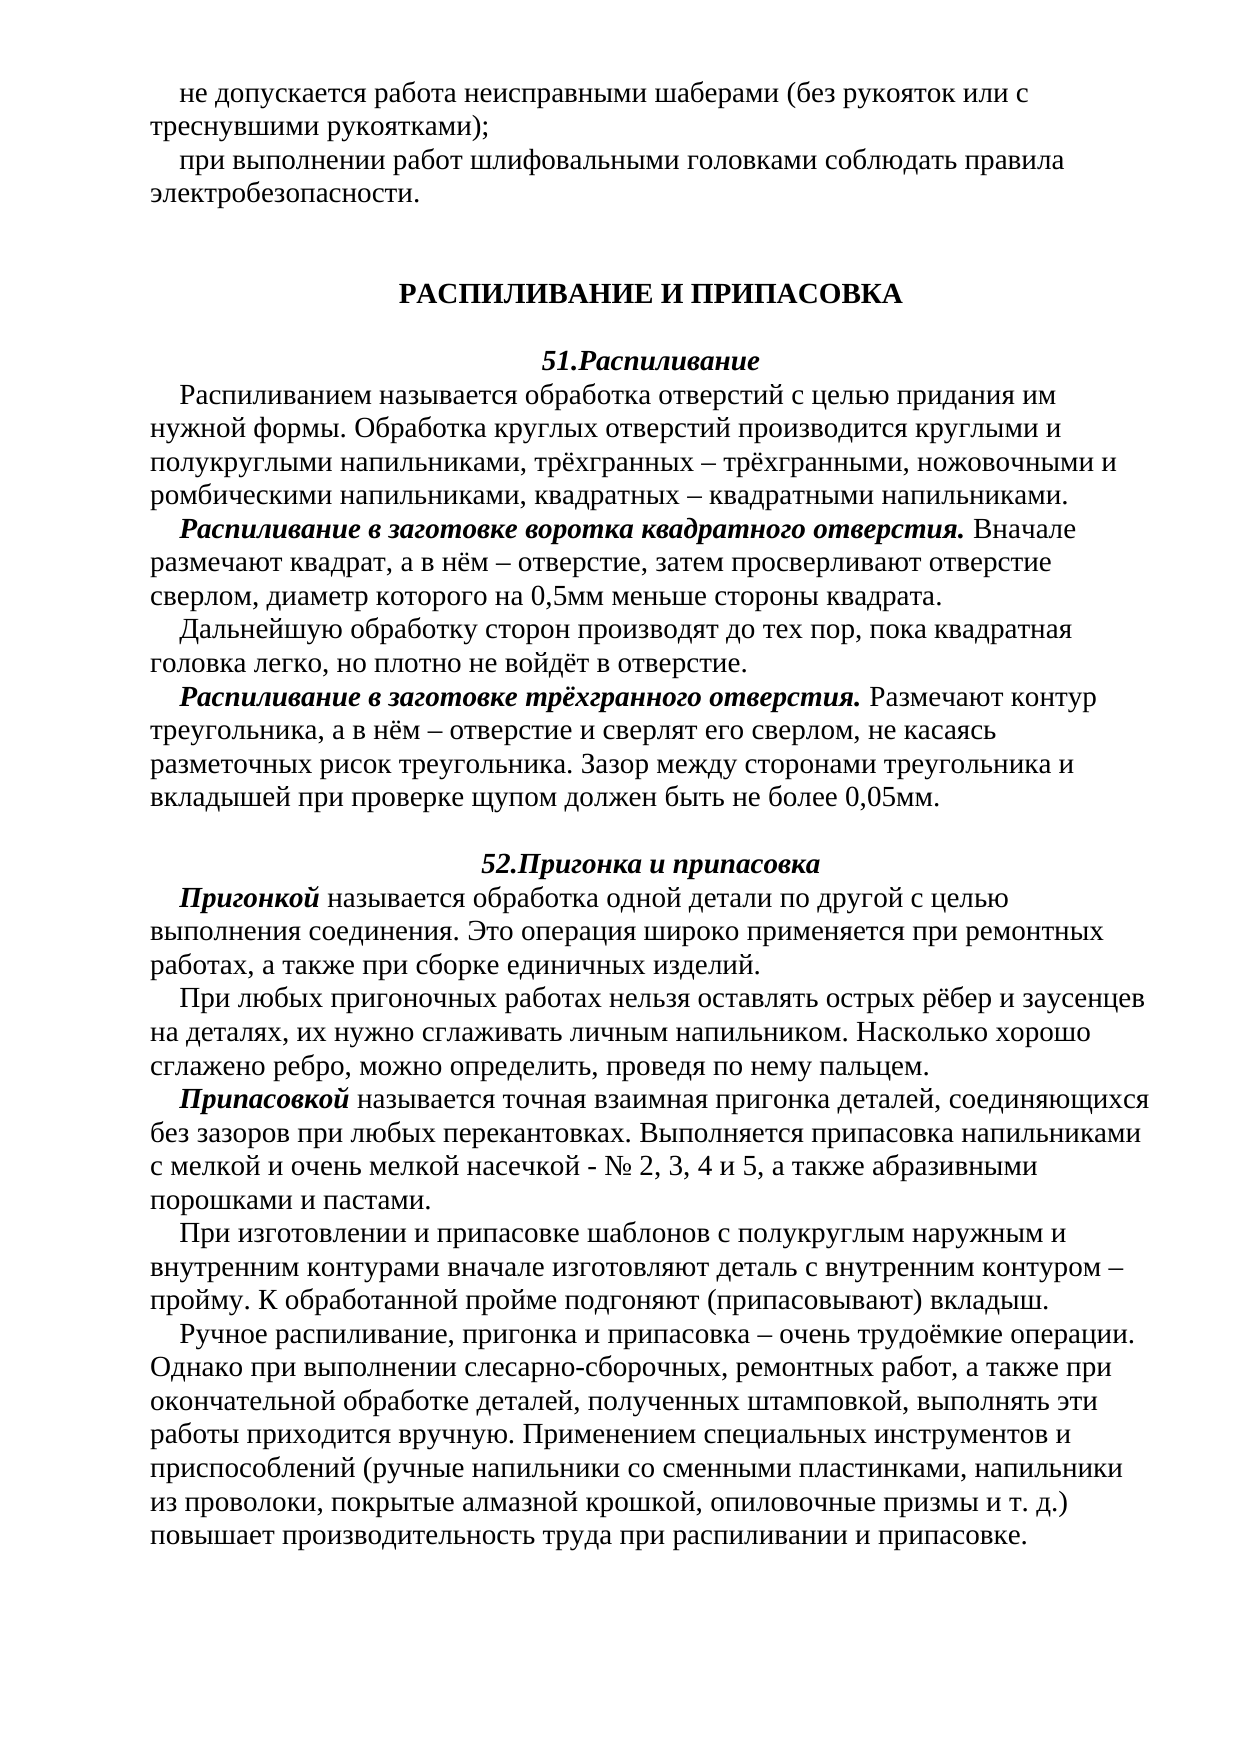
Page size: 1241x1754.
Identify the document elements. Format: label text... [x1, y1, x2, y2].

text Ручное распиливание, пригонка и припасовка – очень трудоёмкие операции. Однако при выполнении слесарно-сборочных, ремонтных работ, а также при окончательной обработке деталей, полученных штамповкой, выполнять эти работы приходится вручную. Применением специальных инструментов и приспособлений (ручные напильники со сменными пластинками, напильники из проволоки, покрытые алмазной крошкой, опиловочные призмы и т. д.) повышает производительность труда при распиливании и припасовке. [150, 1316, 1152, 1551]
text не допускается работа неисправными шаберами (без рукояток или с треснувшими рукоятками); [150, 75, 1152, 142]
text Пригонкой называется обработка одной детали по другой с целью выполнения соединения. Это операция широко применяется при ремонтных работах, а также при сборке единичных изделий. [150, 880, 1152, 981]
text При изготовлении и припасовке шаблонов с полукруглым наружным и внутренним контурами вначале изготовляют деталь с внутренним контуром – пройму. К обработанной пройме подгоняют (припасовывают) вкладыш. [150, 1215, 1152, 1316]
text Припасовкой называется точная взаимная пригонка деталей, соединяющихся без зазоров при любых перекантовках. Выполняется припасовка напильниками с мелкой и очень мелкой насечкой - № 2, 3, 4 и 5, а также абразивными порошками и пастами. [150, 1081, 1152, 1215]
text Распиливание в заготовке трёхгранного отверстия. Размечают контур треугольника, а в нём – отверстие и сверлят его сверлом, не касаясь разметочных рисок треугольника. Зазор между сторонами треугольника и вкладышей при проверке щупом должен быть не более 0,05мм. [150, 679, 1152, 813]
text При любых пригоночных работах нельзя оставлять острых рёбер и заусенцев на деталях, их нужно сглаживать личным напильником. Насколько хорошо сглажено ребро, можно определить, проведя по нему пальцем. [150, 981, 1152, 1081]
subtitle 51.Распиливание [150, 343, 1152, 377]
text Дальнейшую обработку сторон производят до тех пор, пока квадратная головка легко, но плотно не войдёт в отверстие. [150, 612, 1152, 679]
subtitle РАСПИЛИВАНИЕ И ПРИПАСОВКА [150, 276, 1152, 310]
text Распиливание в заготовке воротка квадратного отверстия. Вначале размечают квадрат, а в нём – отверстие, затем просверливают отверстие сверлом, диаметр которого на 0,5мм меньше стороны квадрата. [150, 511, 1152, 612]
text 52.Пригонка и припасовка [150, 846, 1152, 880]
text при выполнении работ шлифовальными головками соблюдать правила электробезопасности. [150, 142, 1152, 209]
text Распиливанием называется обработка отверстий с целью придания им нужной формы. Обработка круглых отверстий производится круглыми и полукруглыми напильниками, трёхгранных – трёхгранными, ножовочными и ромбическими напильниками, квадратных – квадратными напильниками. [150, 377, 1152, 511]
